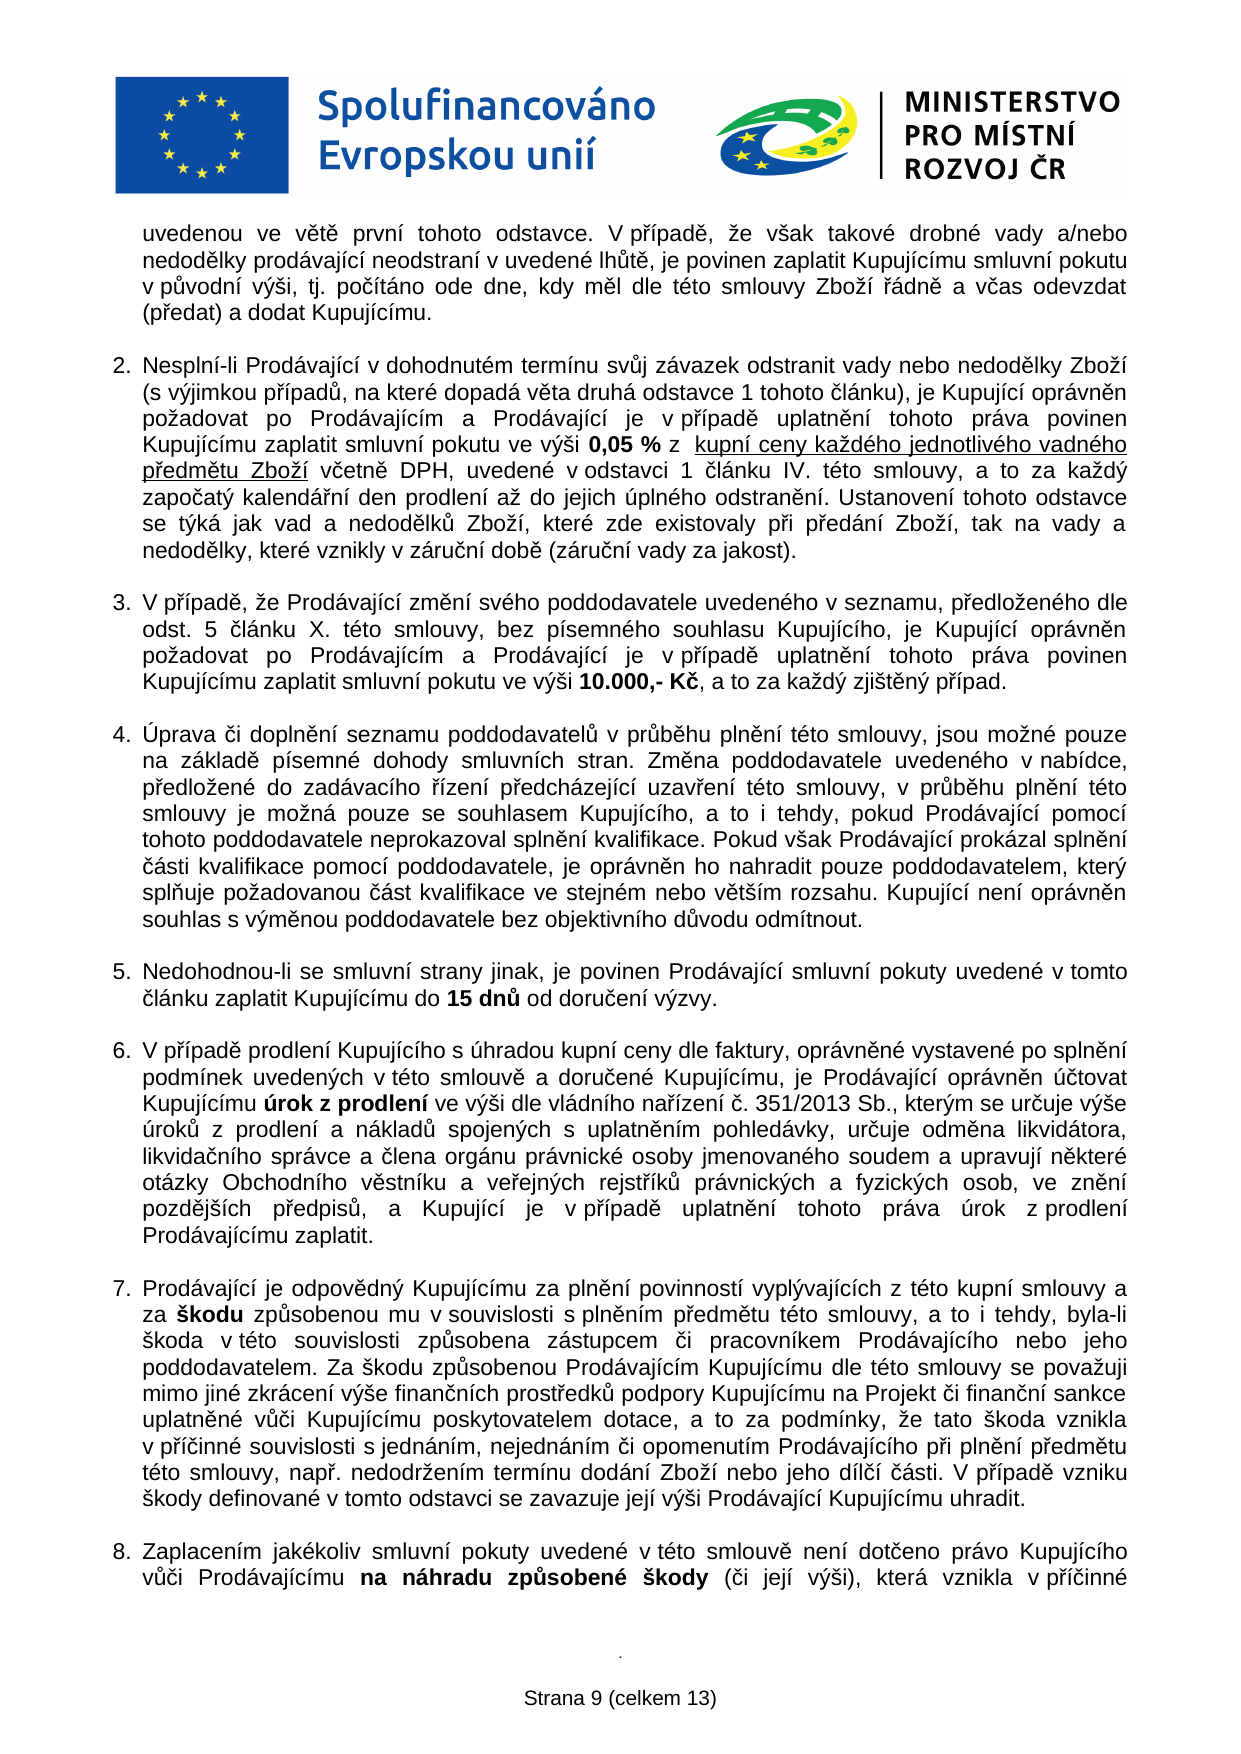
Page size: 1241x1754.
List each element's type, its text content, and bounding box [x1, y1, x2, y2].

picture [112, 73, 1128, 197]
subtitle Nesplní-li Prodávající v dohodnutém termínu svůj závazek odstranit vady nebo nedodělky Zboží (s výjimkou případů, na které dopadá věta druhá odstavce 1 tohoto článku), je Kupující oprávněn požadovat po Prodávajícím a Prodávající je v případě uplatnění tohoto práva povinen Kupujícímu zaplatit smluvní pokutu ve výši 0,05 % z kupní ceny každého jednotlivého vadného předmětu Zboží včetně DPH, uvedené v odstavci 1 článku IV. této smlouvy, a to za každý započatý kalendářní den prodlení až do jejich úplného odstranění. Ustanovení tohoto odstavce se týká jak vad a nedodělků Zboží, které zde existovaly při předání Zboží, tak na vady a nedodělky, které vznikly v záruční době (záruční vady za jakost). [112, 352, 1128, 563]
subtitle Úprava či doplnění seznamu poddodavatelů v průběhu plnění této smlouvy, jsou možné pouze na základě písemné dohody smluvních stran. Změna poddodavatele uvedeného v nabídce, předložené do zadávacího řízení předcházející uzavření této smlouvy, v průběhu plnění této smlouvy je možná pouze se souhlasem Kupujícího, a to i tehdy, pokud Prodávající pomocí tohoto poddodavatele neprokazoval splnění kvalifikace. Pokud však Prodávající prokázal splnění části kvalifikace pomocí poddodavatele, je oprávněn ho nahradit pouze poddodavatelem, který splňuje požadovanou část kvalifikace ve stejném nebo větším rozsahu. Kupující není oprávněn souhlas s výměnou poddodavatele bez objektivního důvodu odmítnout. [112, 721, 1128, 932]
subtitle Nedohodnou-li se smluvní strany jinak, je povinen Prodávající smluvní pokuty uvedené v tomto článku zaplatit Kupujícímu do 15 dnů od doručení výzvy. [112, 958, 1128, 1011]
subtitle Prodávající je odpovědný Kupujícímu za plnění povinností vyplývajících z této kupní smlouvy a za škodu způsobenou mu v souvislosti s plněním předmětu této smlouvy, a to i tehdy, byla-li škoda v této souvislosti způsobena zástupcem či pracovníkem Prodávajícího nebo jeho poddodavatelem. Za škodu způsobenou Prodávajícím Kupujícímu dle této smlouvy se považuji mimo jiné zkrácení výše finančních prostředků podpory Kupujícímu na Projekt či finanční sankce uplatněné vůči Kupujícímu poskytovatelem dotace, a to za podmínky, že tato škoda vznikla v příčinné souvislosti s jednáním, nejednáním či opomenutím Prodávajícího při plnění předmětu této smlouvy, např. nedodržením termínu dodání Zboží nebo jeho dílčí části. V případě vzniku škody definované v tomto odstavci se zavazuje její výši Prodávající Kupujícímu uhradit. [112, 1274, 1128, 1512]
subtitle V případě, že Prodávající změní svého poddodavatele uvedeného v seznamu, předloženého dle odst. 5 článku X. této smlouvy, bez písemného souhlasu Kupujícího, je Kupující oprávněn požadovat po Prodávajícím a Prodávající je v případě uplatnění tohoto práva povinen Kupujícímu zaplatit smluvní pokutu ve výši 10.000,- Kč, a to za každý zjištěný případ. [112, 589, 1128, 695]
subtitle V případě prodlení Kupujícího s úhradou kupní ceny dle faktury, oprávněné vystavené po splnění podmínek uvedených v této smlouvě a doručené Kupujícímu, je Prodávající oprávněn účtovat Kupujícímu úrok z prodlení ve výši dle vládního nařízení č. 351/2013 Sb., kterým se určuje výše úroků z prodlení a nákladů spojených s uplatněním pohledávky, určuje odměna likvidátora, likvidačního správce a člena orgánu právnické osoby jmenovaného soudem a upravují některé otázky Obchodního věstníku a veřejných rejstříků právnických a fyzických osob, ve znění pozdějších předpisů, a Kupující je v případě uplatnění tohoto práva úrok z prodlení Prodávajícímu zaplatit. [112, 1037, 1128, 1248]
